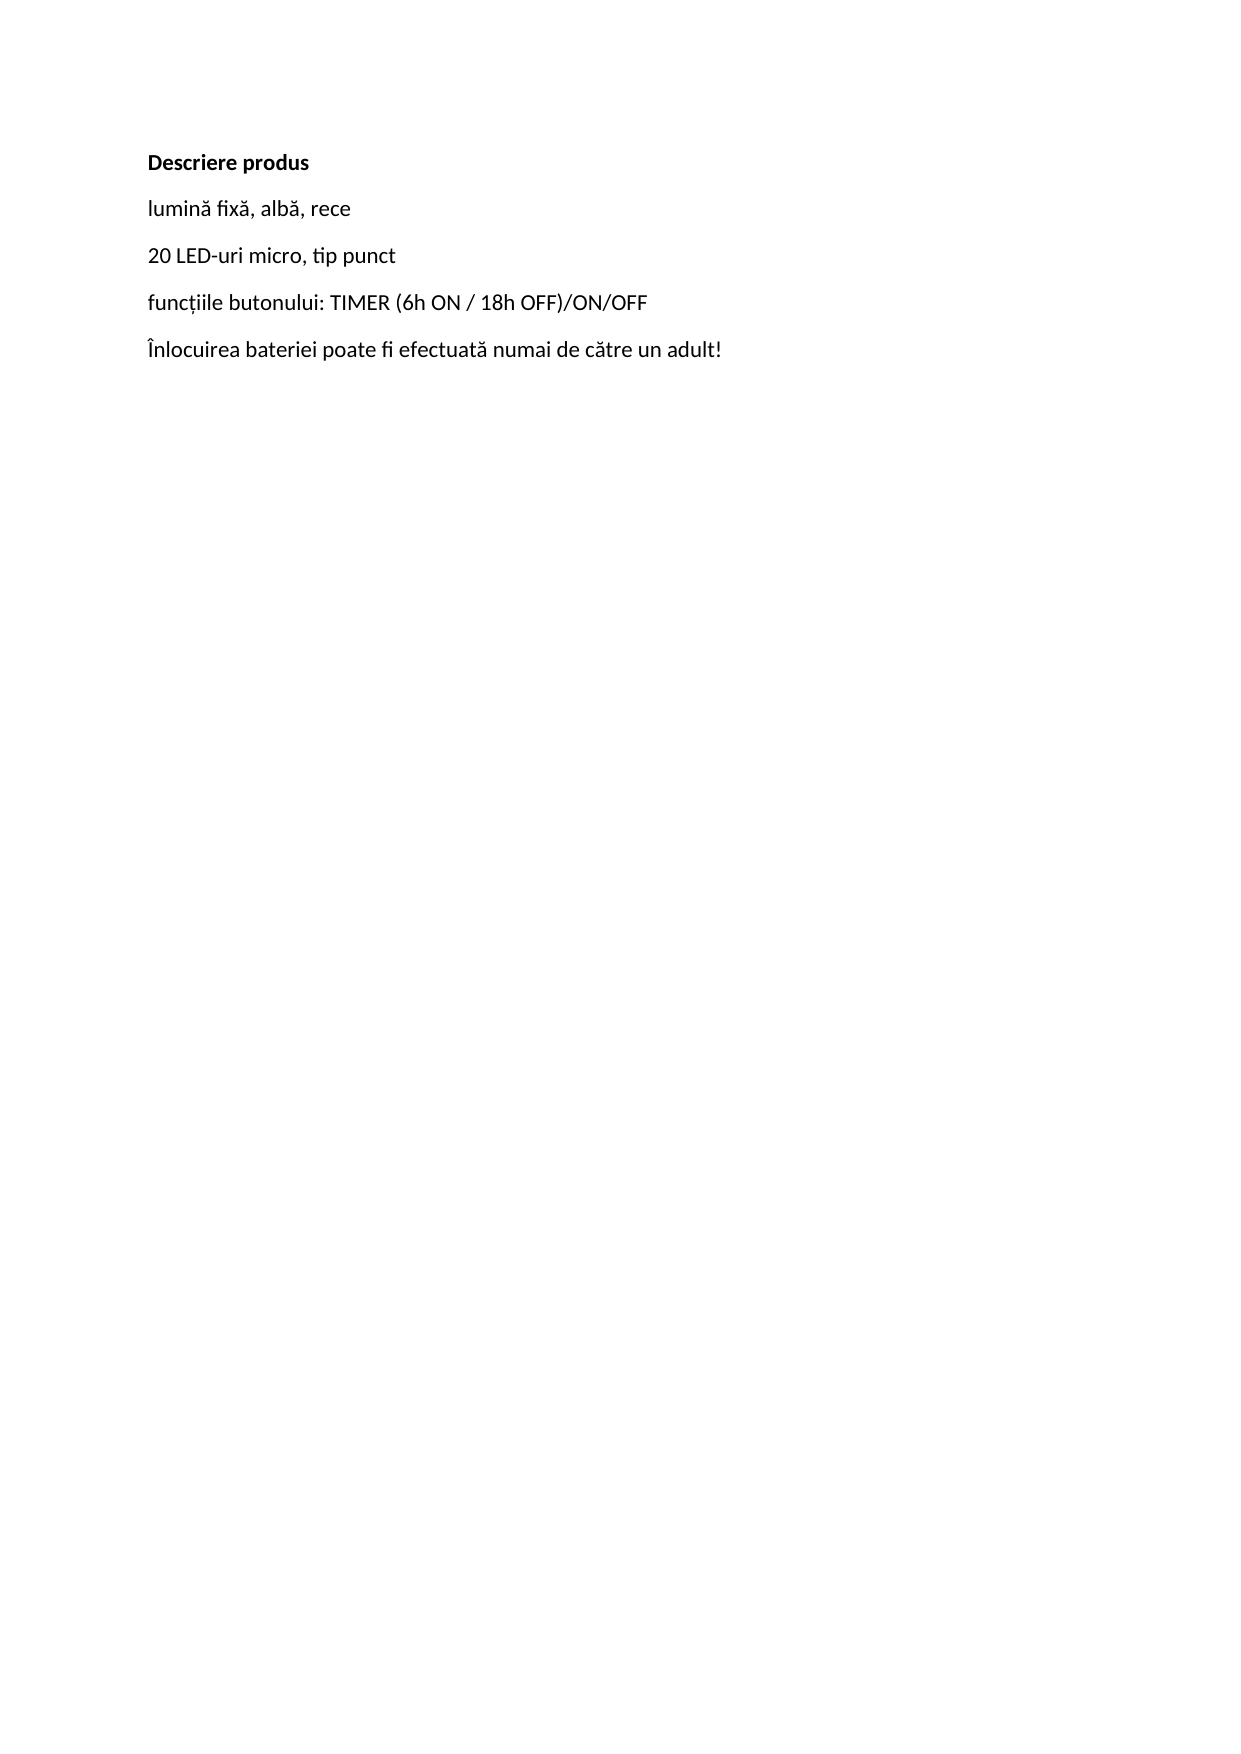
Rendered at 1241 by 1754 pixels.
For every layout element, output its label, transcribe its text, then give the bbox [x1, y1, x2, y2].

text lumină fixă, albă, rece [148, 194, 1093, 222]
text funcțiile butonului: TIMER (6h ON / 18h OFF)/ON/OFF [148, 288, 1093, 316]
text 20 LED-uri micro, tip punct [148, 241, 1093, 269]
text Înlocuirea bateriei poate fi efectuată numai de către un adult! [148, 335, 1093, 363]
text Descriere produs [148, 148, 1093, 176]
